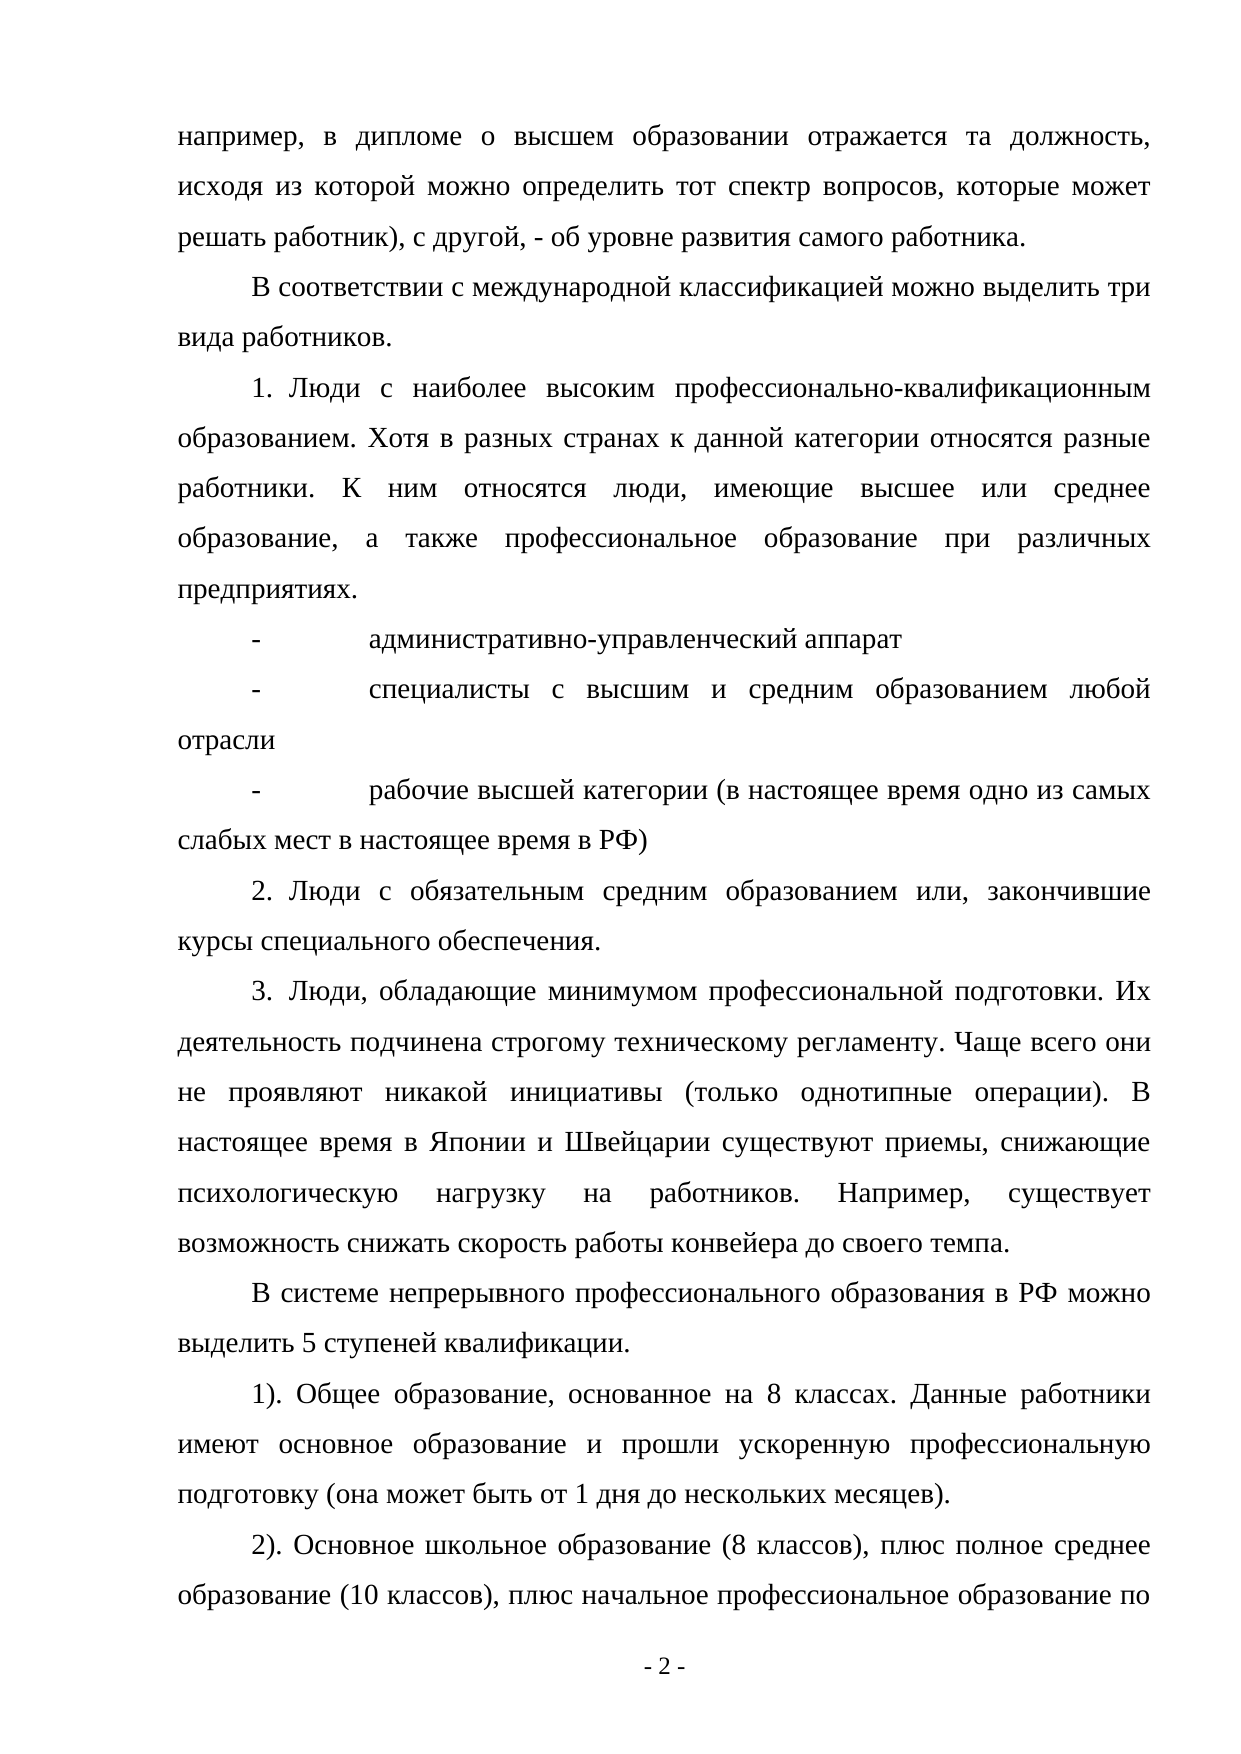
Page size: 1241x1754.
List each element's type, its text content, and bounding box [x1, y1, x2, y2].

text В системе непрерывного профессионального образования в РФ можно выделить 5 ступеней квалификации. [177, 1275, 1152, 1359]
list Люди с обязательным средним образованием или, закончившие курсы специального обеспечения. [177, 873, 1152, 957]
list специалисты с высшим и средним образованием любой отрасли [177, 672, 1152, 755]
text 1). Общее образование, основанное на 8 классах. Данные работники имеют основное образование и прошли ускоренную профессиональную подготовку (она может быть от 1 дня до нескольких месяцев). [177, 1376, 1152, 1510]
text В соответствии с международной классификацией можно выделить три вида работников. [177, 269, 1152, 353]
list Люди, обладающие минимумом профессиональной подготовки. Их деятельность подчинена строгому техническому регламенту. Чаще всего они не проявляют никакой инициативы (только однотипные операции). В настоящее время в Японии и Швейцарии существуют приемы, снижающие психологическую нагрузку на работников. Например, существует возможность снижать скорость работы конвейера до своего темпа. [177, 973, 1152, 1258]
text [177, 118, 1152, 252]
list Люди с наиболее высоким профессионально-квалификационным образованием. Хотя в разных странах к данной категории относятся разные работники. К ним относятся люди, имеющие высшее или среднее образование, а также профессиональное образование при различных предприятиях. [177, 370, 1152, 604]
list рабочие высшей категории (в настоящее время одно из самых слабых мест в настоящее время в РФ) [177, 772, 1152, 856]
list административно-управленческий аппарат [177, 621, 1152, 655]
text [177, 1527, 1152, 1611]
